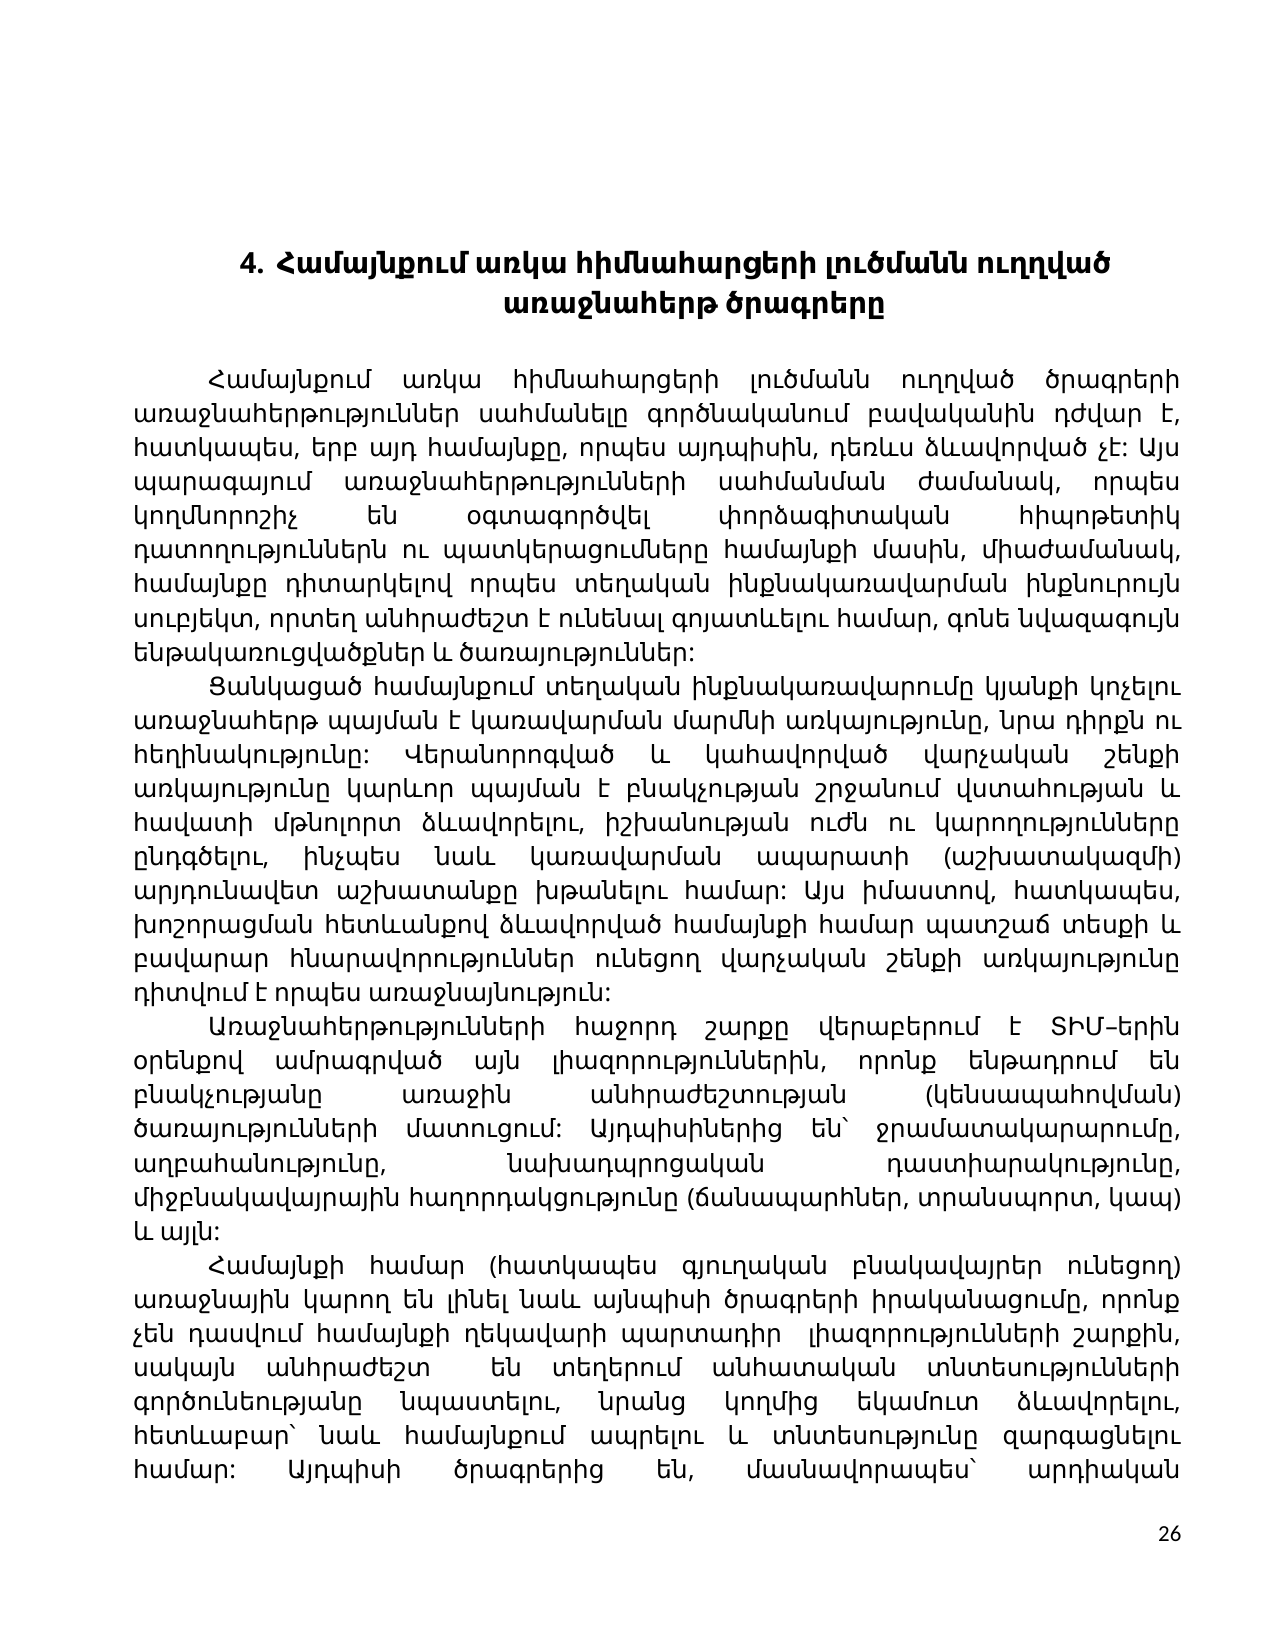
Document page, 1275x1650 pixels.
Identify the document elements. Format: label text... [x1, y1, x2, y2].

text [133, 1247, 1181, 1486]
text Ցանկացած համայնքում տեղական ինքնակառավարումը կյանքի կոչելու առաջնահերթ պայման է կառավարման մարմնի առկայությունը, նրա դիրքն ու հեղինակությունը: Վերանորոգված և կահավորված վարչական շենքի առկայությունը կարևոր պայման է բնակչության շրջանում վստահության և հավատի մթնոլորտ ձևավորելու, իշխանության ուժն ու կարողությունները ընդգծելու, ինչպես նաև կառավարման ապարատի (աշխատակազմի) արյդունավետ աշխատանքը խթանելու համար: Այս իմաստով, հատկապես, խոշորացման հետևանքով ձևավորված համայնքի համար պատշաճ տեսքի և բավարար հնարավորություններ ունեցող վարչական շենքի առկայությունը դիտվում է որպես առաջնայնություն: [133, 668, 1181, 1009]
text Առաջնահերթությունների հաջորդ շարքը վերաբերում է ՏԻՄ–երին օրենքով ամրագրված այն լիազորություններին, որոնք ենթադրում են բնակչությանը առաջին անհրաժեշտության (կենսապահովման) ծառայությունների մատուցում: Այդպիսիներից են՝ ջրամատակարարումը, աղբահանությունը, նախադպրոցական դաստիարակությունը, միջբնակավայրային հաղորդակցությունը (ճանապարհներ, տրանսպորտ, կապ) և այլն: [133, 1009, 1181, 1247]
text Համայնքում առկա հիմնահարցերի լուծմանն ուղղված ծրագրերի առաջնահերթություններ սահմանելը գործնականում բավականին դժվար է, հատկապես, երբ այդ համայնքը, որպես այդպիսին, դեռևս ձևավորված չէ: Այս պարագայում առաջնահերթությունների սահմանման ժամանակ, որպես կողմնորոշիչ են օգտագործվել փորձագիտական հիպոթետիկ դատողություններն ու պատկերացումները համայնքի մասին, միաժամանակ, համայնքը դիտարկելով որպես տեղական ինքնակառավարման ինքնուրույն սուբյեկտ, որտեղ անհրաժեշտ է ունենալ գոյատևելու համար, գոնե նվազագույն ենթակառուցվածքներ և ծառայություններ: [133, 362, 1181, 668]
subtitle Համայնքում առկա հիմնահարցերի լուծմանն ուղղված առաջնահերթ ծրագրերը [170, 243, 1181, 322]
